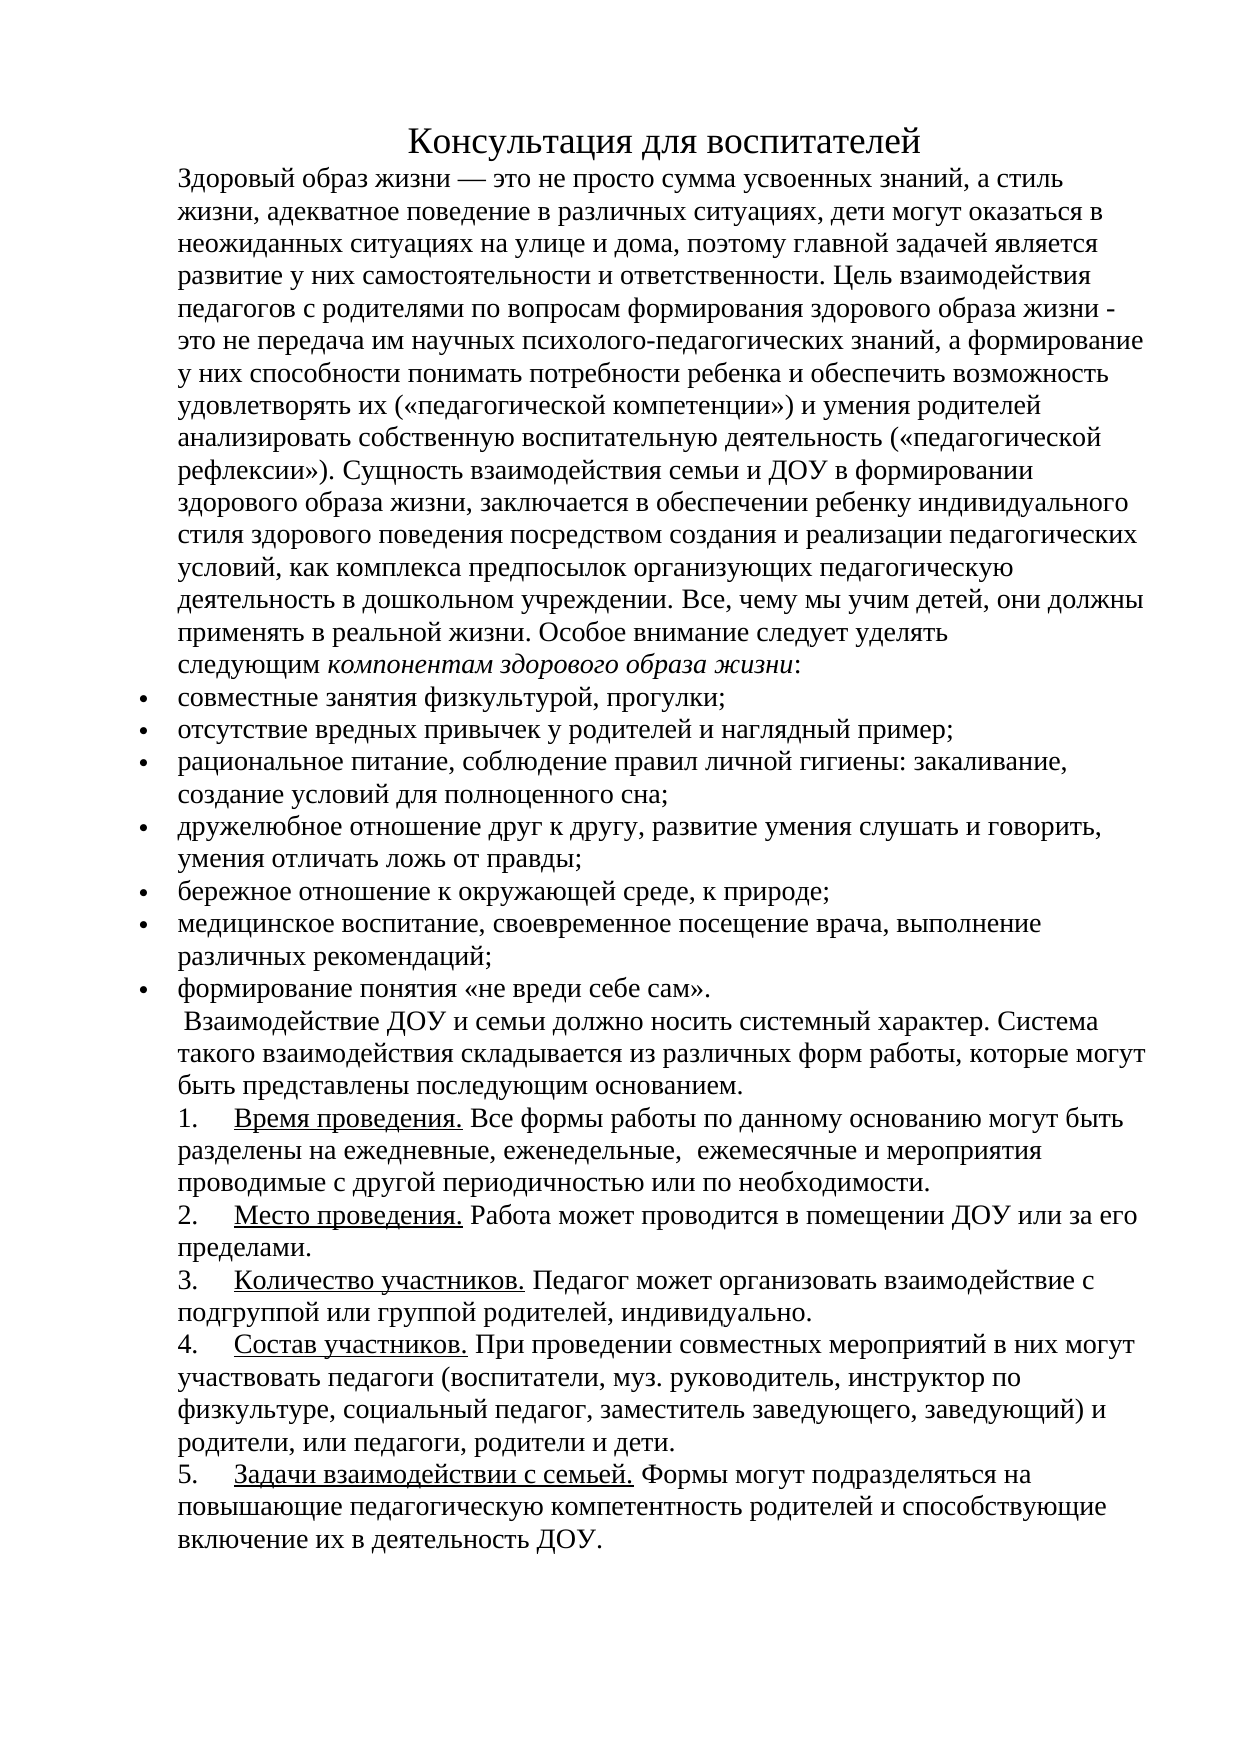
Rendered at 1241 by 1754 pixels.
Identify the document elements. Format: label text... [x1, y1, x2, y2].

list совместные занятия физкультурой, прогулки; [140, 679, 1152, 712]
list формирование понятия «не вреди себе сам». [140, 971, 1152, 1003]
text Консультация для воспитателей [177, 118, 1152, 161]
list рациональное питание, соблюдение правил личной гигиены: закаливание, создание условий для полноценного сна; [140, 744, 1152, 809]
text 5. Задачи взаимодействии с семьей. Формы могут подразделяться на повышающие педагогическую компетентность родителей и способствующие включение их в деятельность ДОУ. [177, 1457, 1152, 1554]
list медицинское воспитание, своевременное посещение врача, выполнение различных рекомендаций; [140, 906, 1152, 971]
list бережное отношение к окружающей среде, к природе; [140, 874, 1152, 906]
text 4. Состав участников. При проведении совместных мероприятий в них могут участвовать педагоги (воспитатели, муз. руководитель, инструктор по физкультуре, социальный педагог, заместитель заведующего, заведующий) и родители, или педагоги, родители и дети. [177, 1327, 1152, 1457]
text Взаимодействие ДОУ и семьи должно носить системный характер. Система такого взаимодействия складывается из различных форм работы, которые могут быть представлены последующим основанием. [177, 1003, 1152, 1101]
text 2. Место проведения. Работа может проводится в помещении ДОУ или за его пределами. [177, 1198, 1152, 1263]
list дружелюбное отношение друг к другу, развитие умения слушать и говорить, умения отличать ложь от правды; [140, 809, 1152, 874]
text Здоровый образ жизни — это не просто сумма усвоенных знаний, а стиль жизни, адекватное поведение в различных ситуациях, дети могут оказаться в неожиданных ситуациях на улице и дома, поэтому главной задачей является развитие у них самостоятельности и ответственности. Цель взаимодействия педагогов с родителями по вопросам формирования здорового образа жизни - это не передача им научных психолого-педагогических знаний, а формирование у них способности понимать потребности ребенка и обеспечить возможность удовлетворять их («педагогической компетенции») и умения родителей анализировать собственную воспитательную деятельность («педагогической рефлексии»). Сущность взаимодействия семьи и ДОУ в формировании здорового образа жизни, заключается в обеспечении ребенку индивидуального стиля здорового поведения посредством создания и реализации педагогических условий, как комплекса предпосылок организующих педагогическую деятельность в дошкольном учреждении. Все, чему мы учим детей, они должны применять в реальной жизни. Особое внимание следует уделять следующим компонентам здорового образа жизни: [177, 161, 1152, 679]
text 3. Количество участников. Педагог может организовать взаимодействие с подгруппой или группой родителей, индивидуально. [177, 1263, 1152, 1327]
list отсутствие вредных привычек у родителей и наглядный пример; [140, 712, 1152, 744]
text 1. Время проведения. Все формы работы по данному основанию могут быть разделены на ежедневные, еженедельные, ежемесячные и мероприятия проводимые с другой периодичностью или по необходимости. [177, 1101, 1152, 1198]
